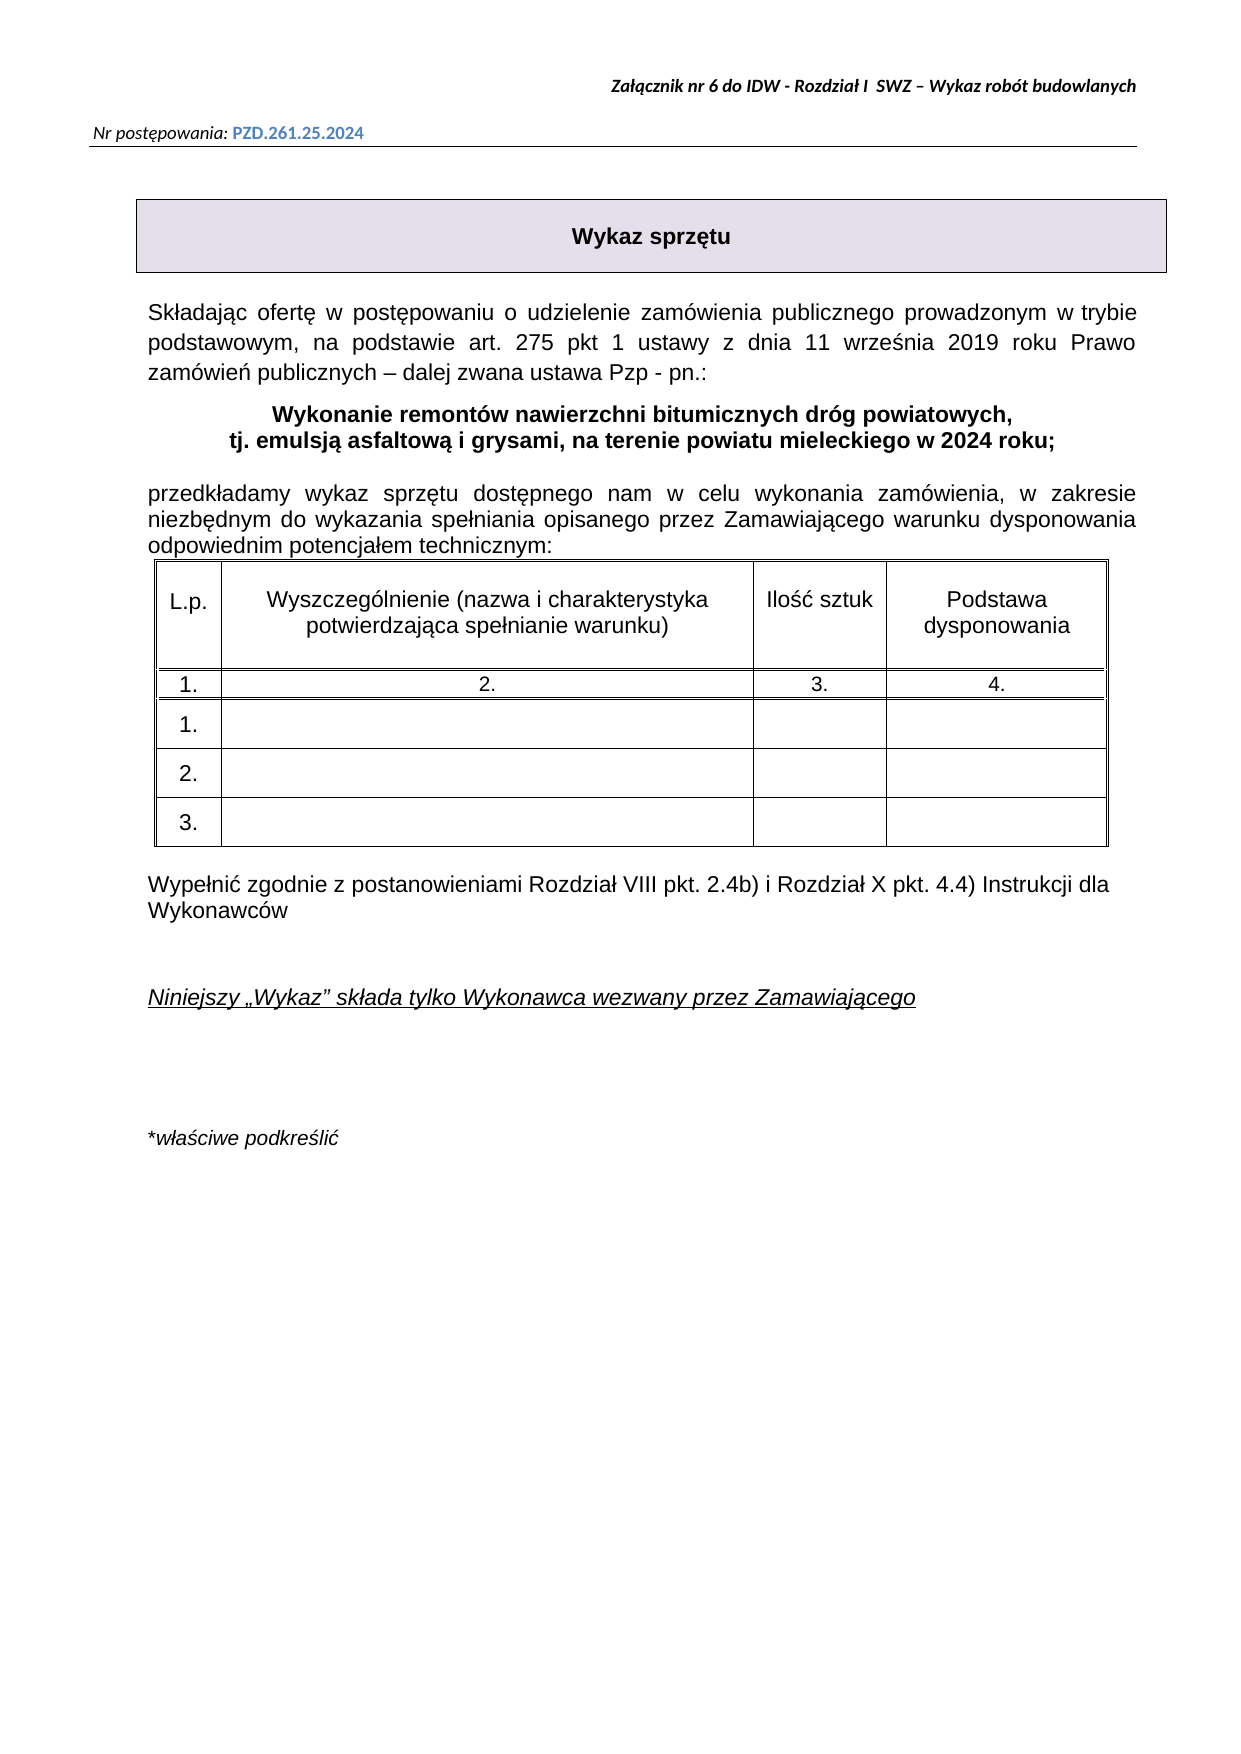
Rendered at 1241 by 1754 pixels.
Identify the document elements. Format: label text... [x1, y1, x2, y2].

text Niniejszy „Wykaz” składa tylko Wykonawca wezwany przez Zamawiającego [148, 984, 1137, 1010]
table_cell 3. [157, 798, 221, 846]
text Składając ofertę w postępowaniu o udzielenie zamówienia publicznego prowadzonym w trybie podstawowym, na podstawie art. 275 pkt 1 ustawy z dnia 11 września 2019 roku Prawo zamówień publicznych – dalej zwana ustawa Pzp - pn.: [148, 299, 1137, 385]
table_cell [754, 798, 886, 846]
table_cell 3. [754, 671, 886, 697]
text tj. emulsją asfaltową i grysami, na terenie powiatu mieleckiego w 2024 roku; [148, 427, 1137, 453]
table_cell 1. [157, 668, 221, 697]
table_cell [222, 798, 753, 846]
text Wypełnić zgodnie z postanowieniami Rozdział VIII pkt. 2.4b) i Rozdział X pkt. 4.4) Instrukcji dla Wykonawców [148, 871, 1137, 924]
table_cell [754, 700, 886, 748]
table_cell [222, 700, 753, 748]
text Wykonanie remontów nawierzchni bitumicznych dróg powiatowych, [148, 401, 1137, 427]
table_cell [887, 749, 1106, 797]
table_header L.p. [157, 562, 221, 667]
table_cell [887, 798, 1106, 846]
table_header Ilość sztuk [754, 562, 886, 667]
table_cell 4. [887, 668, 1106, 697]
table_header Wyszczególnienie (nazwa i charakterystyka potwierdzająca spełnianie warunku) [222, 562, 753, 667]
table_header Podstawa dysponowania [887, 562, 1106, 667]
table_cell [887, 697, 1107, 748]
table_cell 2. [222, 671, 753, 697]
table_cell [754, 749, 886, 797]
table_cell 2. [157, 749, 221, 797]
table_cell [222, 749, 753, 797]
text *właściwe podkreślić [148, 1126, 1137, 1150]
text przedkładamy wykaz sprzętu dostępnego nam w celu wykonania zamówienia, w zakresie niezbędnym do wykazania spełniania opisanego przez Zamawiającego warunku dysponowania odpowiednim potencjałem technicznym: [148, 480, 1137, 559]
table_cell 1. [155, 697, 221, 748]
table_header Wykaz sprzętu [137, 200, 1166, 272]
